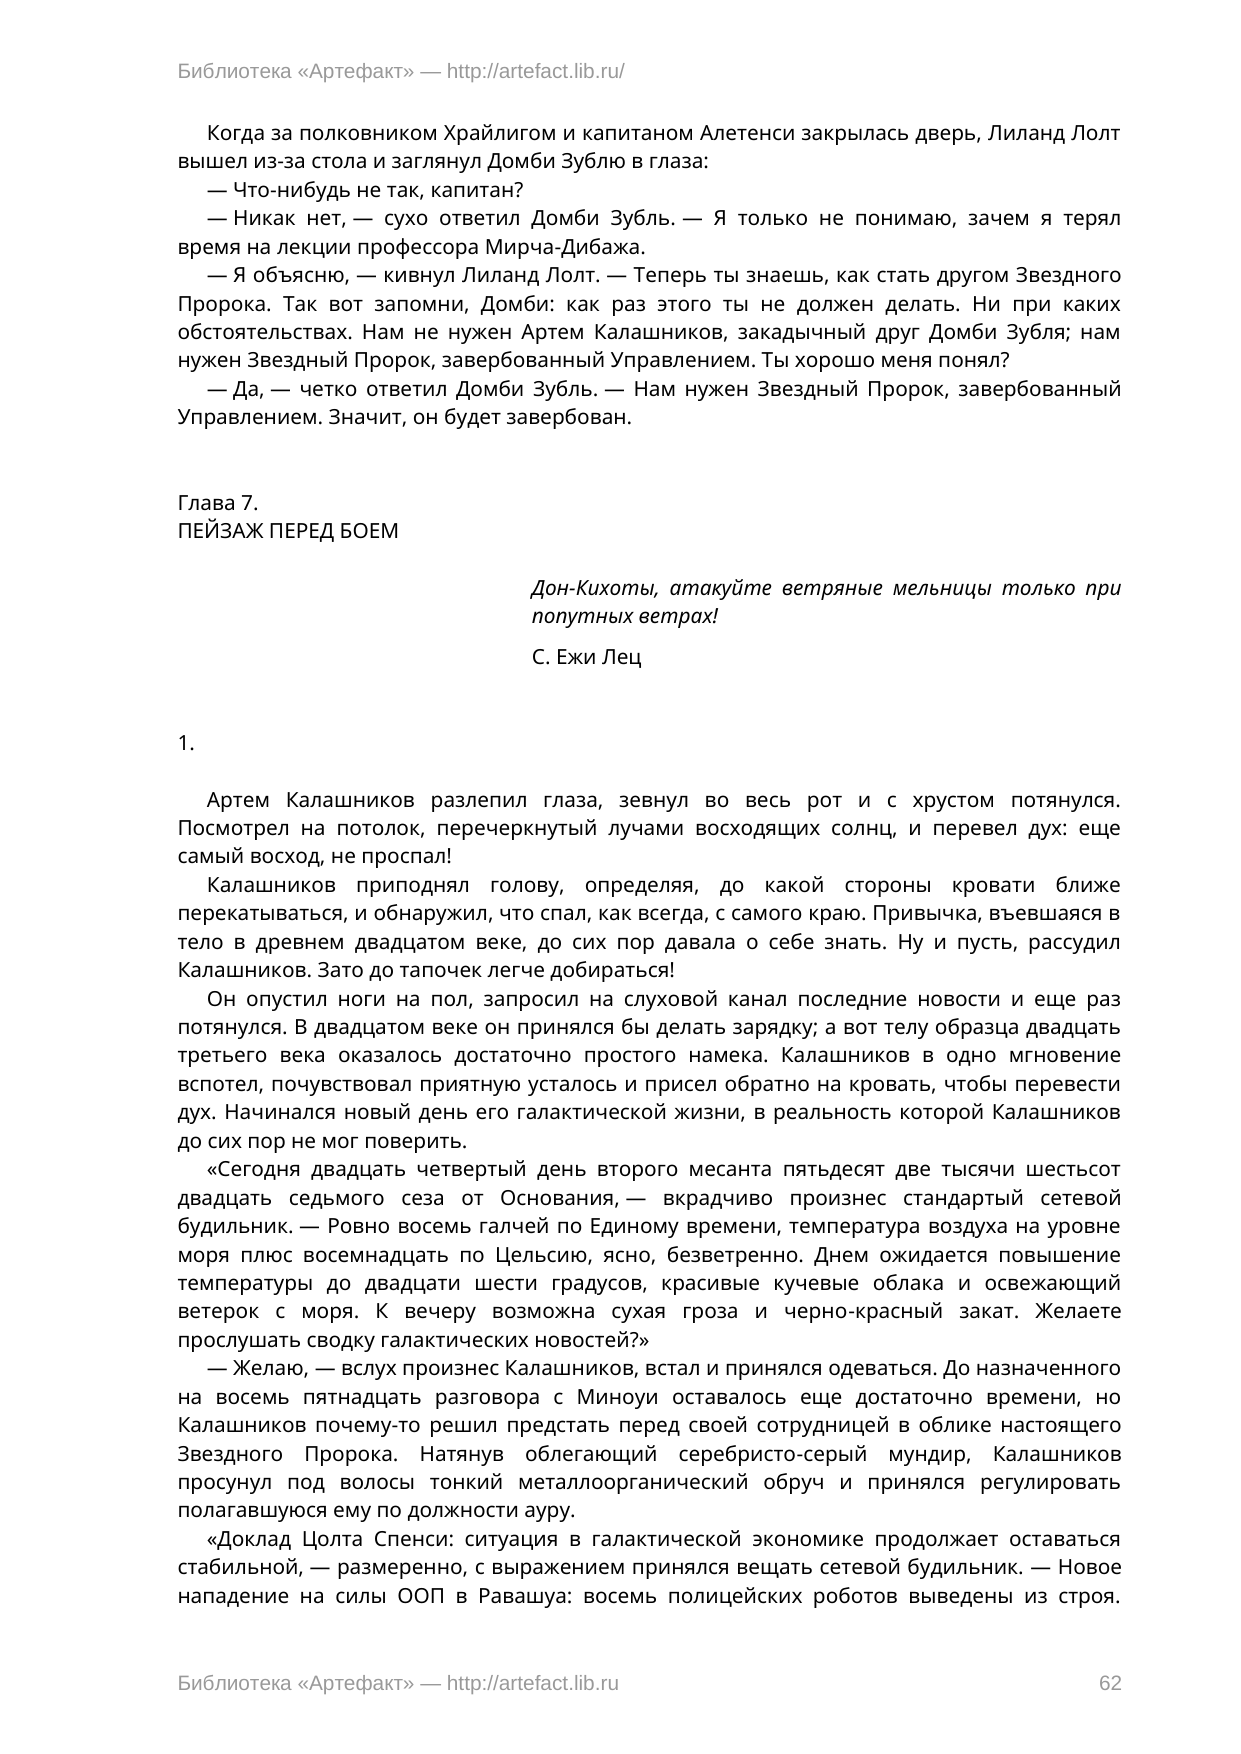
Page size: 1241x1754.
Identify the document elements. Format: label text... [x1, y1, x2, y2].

text Калашников приподнял голову, определяя, до какой стороны кровати ближе перекатываться, и обнаружил, что спал, как всегда, с самого краю. Привычка, въевшаяся в тело в древнем двадцатом веке, до сих пор давала о себе знать. Ну и пусть, рассудил Калашников. Зато до тапочек легче добираться! [177, 870, 1122, 984]
subtitle ПЕЙЗАЖ ПЕРЕД БОЕМ [177, 516, 1122, 545]
text — Да, — четко ответил Домби Зубль. — Нам нужен Звездный Пророк, завербованный Управлением. Значит, он будет завербован. [177, 374, 1122, 431]
text Когда за полковником Храйлигом и капитаном Алетенси закрылась дверь, Лиланд Лолт вышел из-за стола и заглянул Домби Зублю в глаза: [177, 118, 1122, 175]
text — Желаю, — вслух произнес Калашников, встал и принялся одеваться. До назначенного на восемь пятнадцать разговора с Миноуи оставалось еще достаточно времени, но Калашников почему-то решил предстать перед своей сотрудницей в облике настоящего Звездного Пророка. Натянув облегающий серебристо-серый мундир, Калашников просунул под волосы тонкий металлоорганический обруч и принялся регулировать полагавшуюся ему по должности ауру. [177, 1353, 1122, 1524]
text Артем Калашников разлепил глаза, зевнул во весь рот и с хрустом потянулся. Посмотрел на потолок, перечеркнутый лучами восходящих солнц, и перевел дух: еще самый восход, не проспал! [177, 785, 1122, 870]
text Он опустил ноги на пол, запросил на слуховой канал последние новости и еще раз потянулся. В двадцатом веке он принялся бы делать зарядку; а вот телу образца двадцать третьего века оказалось достаточно простого намека. Калашников в одно мгновение вспотел, почувствовал приятную усталось и присел обратно на кровать, чтобы перевести дух. Начинался новый день его галактической жизни, в реальность которой Калашников до сих пор не мог поверить. [177, 984, 1122, 1154]
text — Я объясню, — кивнул Лиланд Лолт. — Теперь ты знаешь, как стать другом Звездного Пророка. Так вот запомни, Домби: как раз этого ты не должен делать. Ни при каких обстоятельствах. Нам не нужен Артем Калашников, закадычный друг Домби Зубля; нам нужен Звездный Пророк, завербованный Управлением. Ты хорошо меня понял? [177, 260, 1122, 374]
text — Что-нибудь не так, капитан? [177, 175, 1122, 203]
text Дон-Кихоты, атакуйте ветряные мельницы только при попутных ветрах! [532, 573, 1122, 630]
text С. Ежи Лец [532, 642, 1122, 671]
text «Сегодня двадцать четвертый день второго месанта пятьдесят две тысячи шестьсот двадцать седьмого сеза от Основания, — вкрадчиво произнес стандартый сетевой будильник. — Ровно восемь галчей по Единому времени, температура воздуха на уровне моря плюс восемнадцать по Цельсию, ясно, безветренно. Днем ожидается повышение температуры до двадцати шести градусов, красивые кучевые облака и освежающий ветерок с моря. К вечеру возможна сухая гроза и черно-красный закат. Желаете прослушать сводку галактических новостей?» [177, 1154, 1122, 1353]
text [177, 1524, 1122, 1609]
text — Никак нет, — сухо ответил Домби Зубль. — Я только не понимаю, зачем я терял время на лекции профессора Мирча-Дибажа. [177, 203, 1122, 260]
subtitle Глава 7. [177, 488, 1122, 516]
subtitle 1. [177, 728, 1122, 756]
